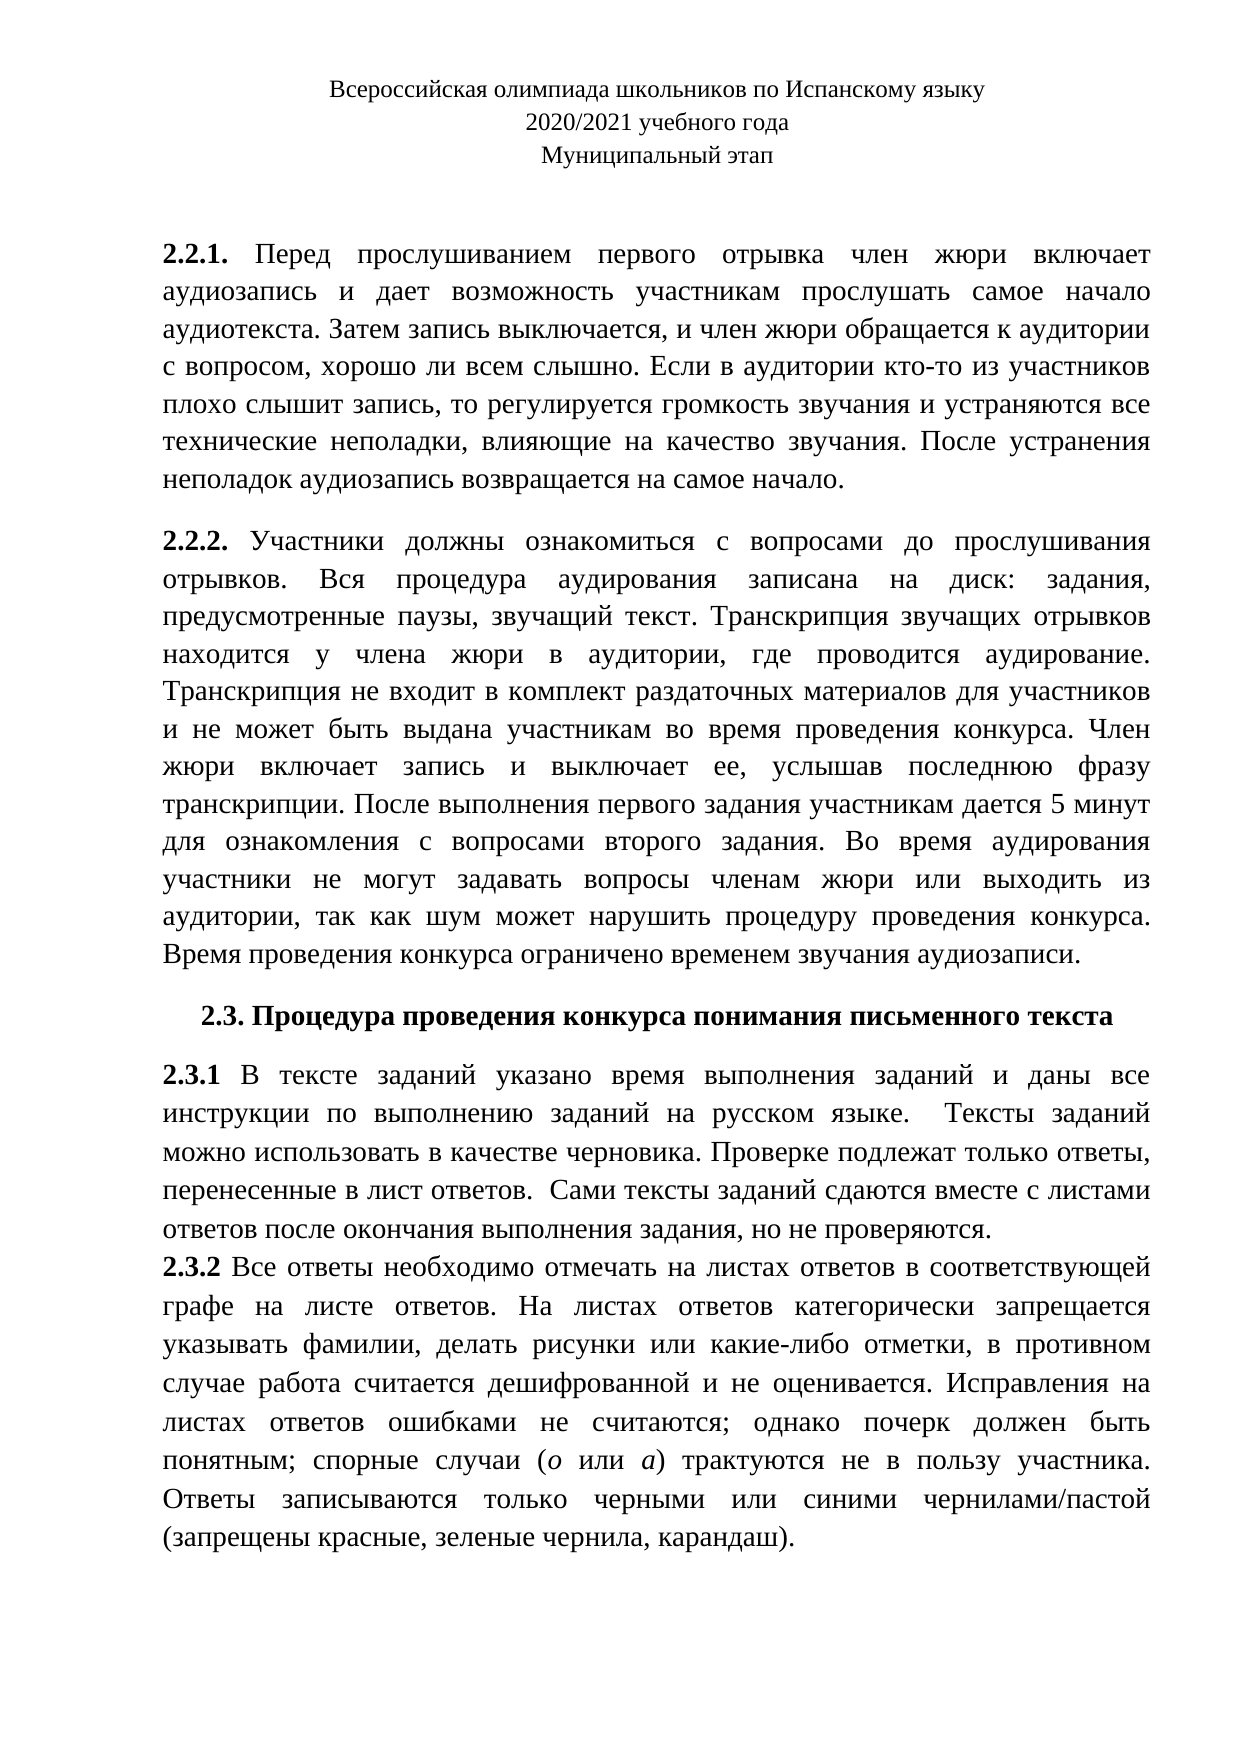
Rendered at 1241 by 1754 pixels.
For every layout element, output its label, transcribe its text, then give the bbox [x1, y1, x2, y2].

text 2.2.2. Участники должны ознакомиться с вопросами до прослушивания отрывков. Вся процедура аудирования записана на диск: задания, предусмотренные паузы, звучащий текст. Транскрипция звучащих отрывков находится у члена жюри в аудитории, где проводится аудирование. Транскрипция не входит в комплект раздаточных материалов для участников и не может быть выдана участникам во время проведения конкурса. Член жюри включает запись и выключает ее, услышав последнюю фразу транскрипции. После выполнения первого задания участникам дается 5 минут для ознакомления с вопросами второго задания. Во время аудирования участники не могут задавать вопросы членам жюри или выходить из аудитории, так как шум может нарушить процедуру проведения конкурса. Время проведения конкурса ограничено временем звучания аудиозаписи. [162, 519, 1152, 969]
text 2.2.1. Перед прослушиванием первого отрывка член жюри включает аудиозапись и дает возможность участникам прослушать самое начало аудиотекста. Затем запись выключается, и член жюри обращается к аудитории с вопросом, хорошо ли всем слышно. Если в аудитории кто-то из участников плохо слышит запись, то регулируется громкость звучания и устраняются все технические неполадки, влияющие на качество звучания. После устранения неполадок аудиозапись возвращается на самое начало. [162, 232, 1152, 494]
text 2.3. Процедура проведения конкурса понимания письменного текста [162, 994, 1152, 1032]
text 2.3.2 Все ответы необходимо отмечать на листах ответов в соответствующей графе на листе ответов. На листах ответов категорически запрещается указывать фамилии, делать рисунки или какие-либо отметки, в противном случае работа считается дешифрованной и не оценивается. Исправления на листах ответов ошибками не считаются; однако почерк должен быть понятным; спорные случаи (о или а) трактуются не в пользу участника. Ответы записываются только черными или синими чернилами/пастой (запрещены красные, зеленые чернила, карандаш). [162, 1249, 1152, 1553]
text 2.3.1 В тексте заданий указано время выполнения заданий и даны все инструкции по выполнению заданий на русском языке. Тексты заданий можно использовать в качестве черновика. Проверке подлежат только ответы, перенесенные в лист ответов. Сами тексты заданий сдаются вместе с листами ответов после окончания выполнения задания, но не проверяются. [162, 1057, 1152, 1244]
